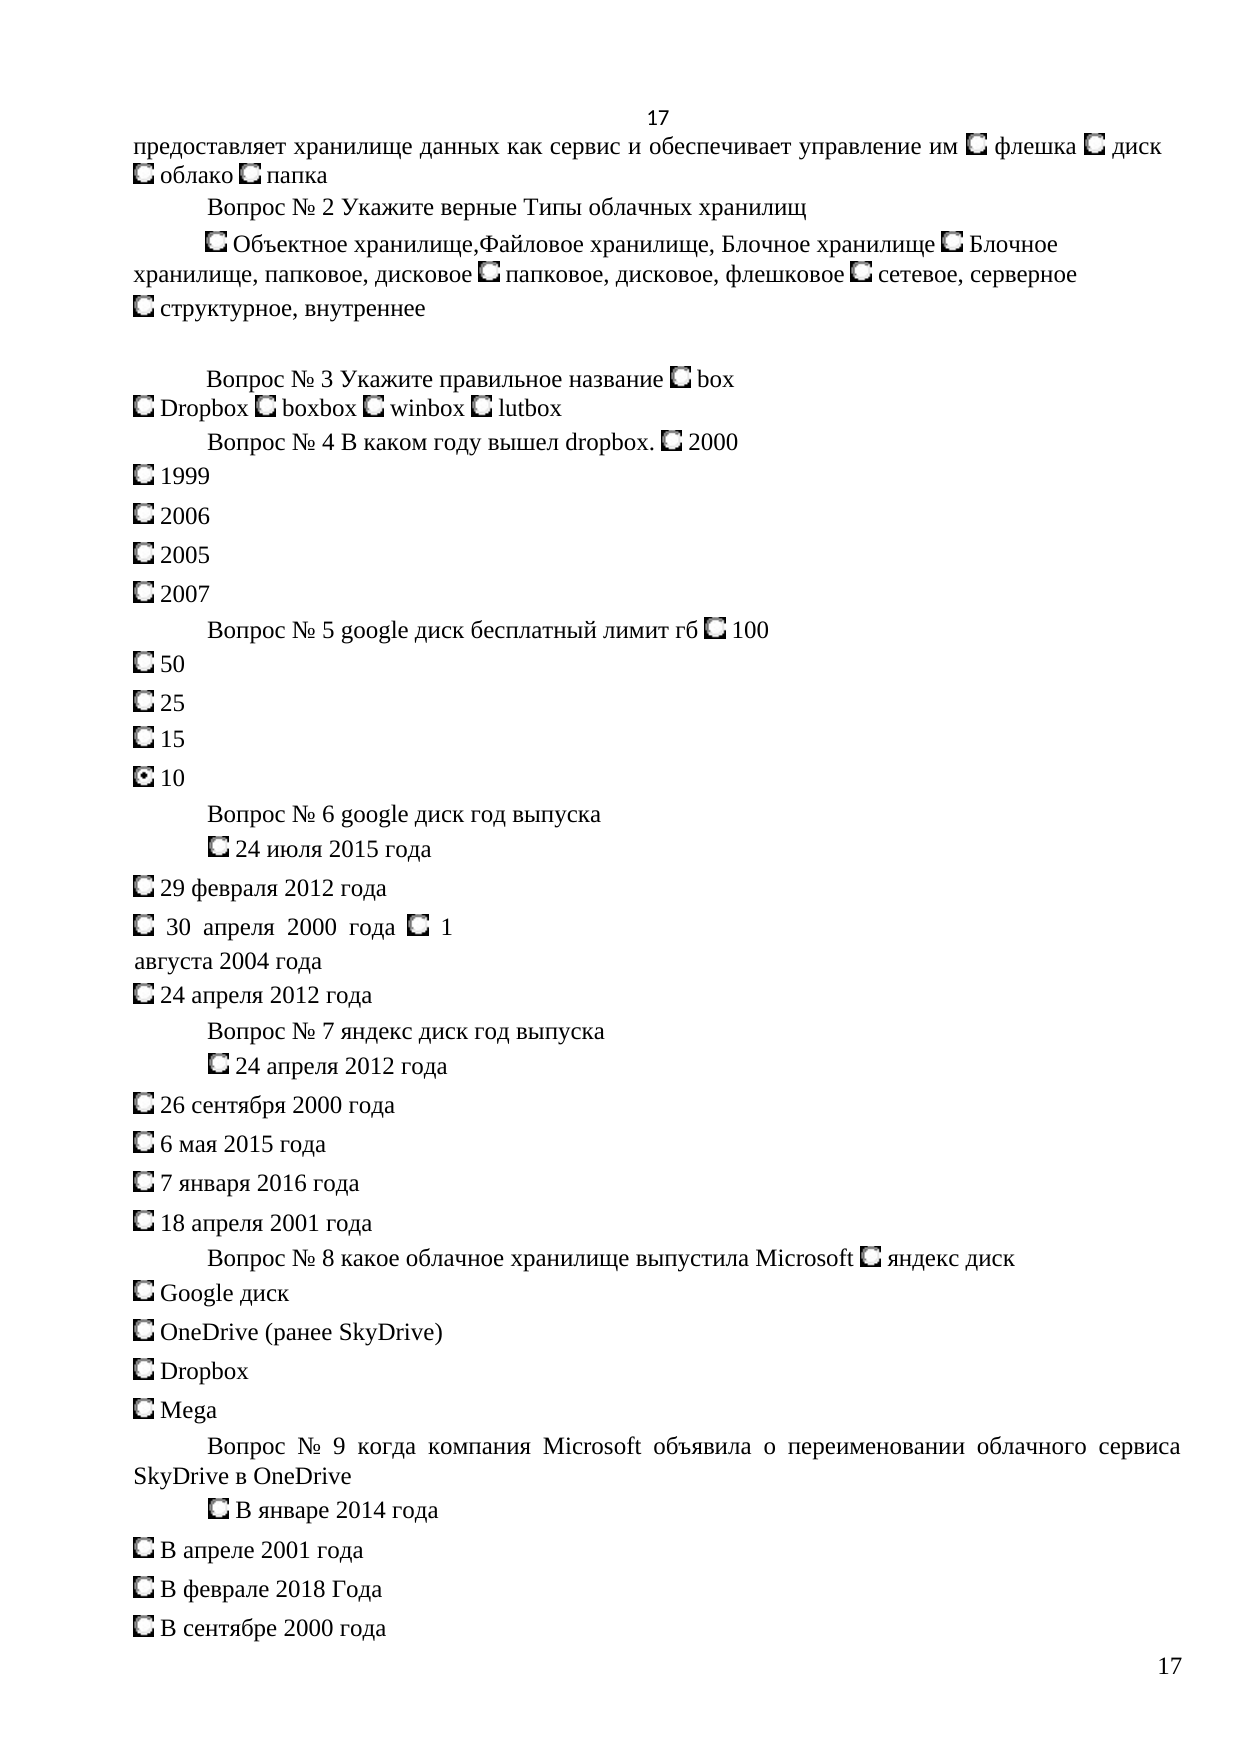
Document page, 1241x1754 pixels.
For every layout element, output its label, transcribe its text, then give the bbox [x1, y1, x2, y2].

text OneDrive (ранее SkyDrive) [133, 1317, 1182, 1350]
text 7 января 2016 года [133, 1168, 1182, 1202]
picture [133, 1537, 154, 1558]
text Вопрос № 5 google диск бесплатный лимит гб 100 [207, 615, 832, 644]
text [133, 131, 1162, 189]
text 30 апреля 2000 года 1 августа 2004 года [133, 912, 453, 975]
text 18 апреля 2001 года [133, 1208, 1182, 1241]
text 50 [133, 649, 1182, 683]
text 1999 [133, 461, 1182, 495]
text 29 февраля 2012 года [133, 873, 1182, 906]
picture [133, 581, 154, 603]
text 24 апреля 2012 года [208, 1051, 1182, 1084]
text Вопрос № 7 яндекс диск год выпуска [207, 1016, 1182, 1045]
text Google диск [133, 1278, 1182, 1311]
picture [407, 914, 429, 936]
text 25 [133, 688, 1182, 722]
text Вопрос № 6 google диск год выпуска [207, 799, 1182, 828]
text Вопрос № 4 В каком году вышел dropbox. 2000 [207, 427, 796, 456]
picture [133, 1398, 154, 1419]
picture [133, 1576, 154, 1598]
picture [133, 726, 154, 748]
text Вопрос № 8 какое облачное хранилище выпустила Microsoft яндекс диск [207, 1243, 1054, 1272]
text 2006 [133, 501, 1182, 534]
picture [133, 875, 154, 897]
picture [133, 542, 154, 564]
picture [255, 395, 276, 417]
picture [208, 836, 229, 857]
picture [133, 1131, 154, 1153]
picture [205, 231, 227, 252]
text 24 июля 2015 года [208, 834, 1182, 867]
picture [133, 295, 154, 317]
picture [704, 617, 726, 639]
picture [133, 1092, 154, 1114]
picture [133, 1615, 154, 1637]
picture [133, 766, 154, 787]
picture [133, 1171, 154, 1192]
text 24 апреля 2012 года [133, 981, 1182, 1014]
text Dropbox [133, 1356, 1182, 1389]
picture [133, 1319, 154, 1341]
picture [133, 503, 154, 524]
text 6 мая 2015 года [133, 1129, 1182, 1163]
picture [471, 395, 492, 417]
picture [966, 133, 987, 155]
text Объектное хранилище,Файловое хранилище, Блочное хранилище Блочное хранилище, папковое, дисковое папковое, дисковое, флешковое сетевое, серверное [133, 226, 1077, 287]
picture [133, 395, 154, 417]
picture [208, 1498, 229, 1519]
picture [133, 464, 154, 485]
picture [239, 163, 261, 184]
picture [363, 395, 384, 417]
text структурное, внутреннее [133, 293, 1182, 326]
text В апреле 2001 года [133, 1535, 1182, 1568]
text Вопрос № 9 когда компания Microsoft объявила о переименовании облачного сервиса SkyDrive в OneDrive [133, 1431, 1182, 1489]
picture [133, 914, 154, 936]
text 26 сентября 2000 года [133, 1090, 1182, 1124]
picture [133, 1280, 154, 1301]
picture [941, 231, 963, 252]
picture [133, 1210, 154, 1231]
text Mega [133, 1395, 1182, 1429]
picture [133, 690, 154, 712]
picture [860, 1246, 881, 1267]
text В январе 2014 года [208, 1496, 1182, 1529]
picture [478, 261, 500, 282]
text 10 [133, 763, 1182, 797]
picture [1084, 133, 1105, 155]
picture [661, 430, 682, 451]
text В сентябре 2000 года [133, 1613, 1182, 1647]
picture [133, 163, 154, 184]
text В феврале 2018 Года [133, 1574, 1182, 1608]
text 2005 [133, 540, 1182, 573]
text Вопрос № 3 Укажите правильное название box Dropbox boxbox winbox lutbox [133, 365, 742, 422]
picture [670, 366, 691, 388]
text 15 [133, 724, 1182, 758]
picture [133, 1358, 154, 1380]
picture [850, 261, 872, 282]
picture [133, 651, 154, 673]
text Вопрос № 2 Укажите верные Типы облачных хранилищ [207, 192, 1182, 220]
text 2007 [133, 579, 1182, 613]
picture [208, 1053, 229, 1074]
picture [133, 983, 154, 1004]
